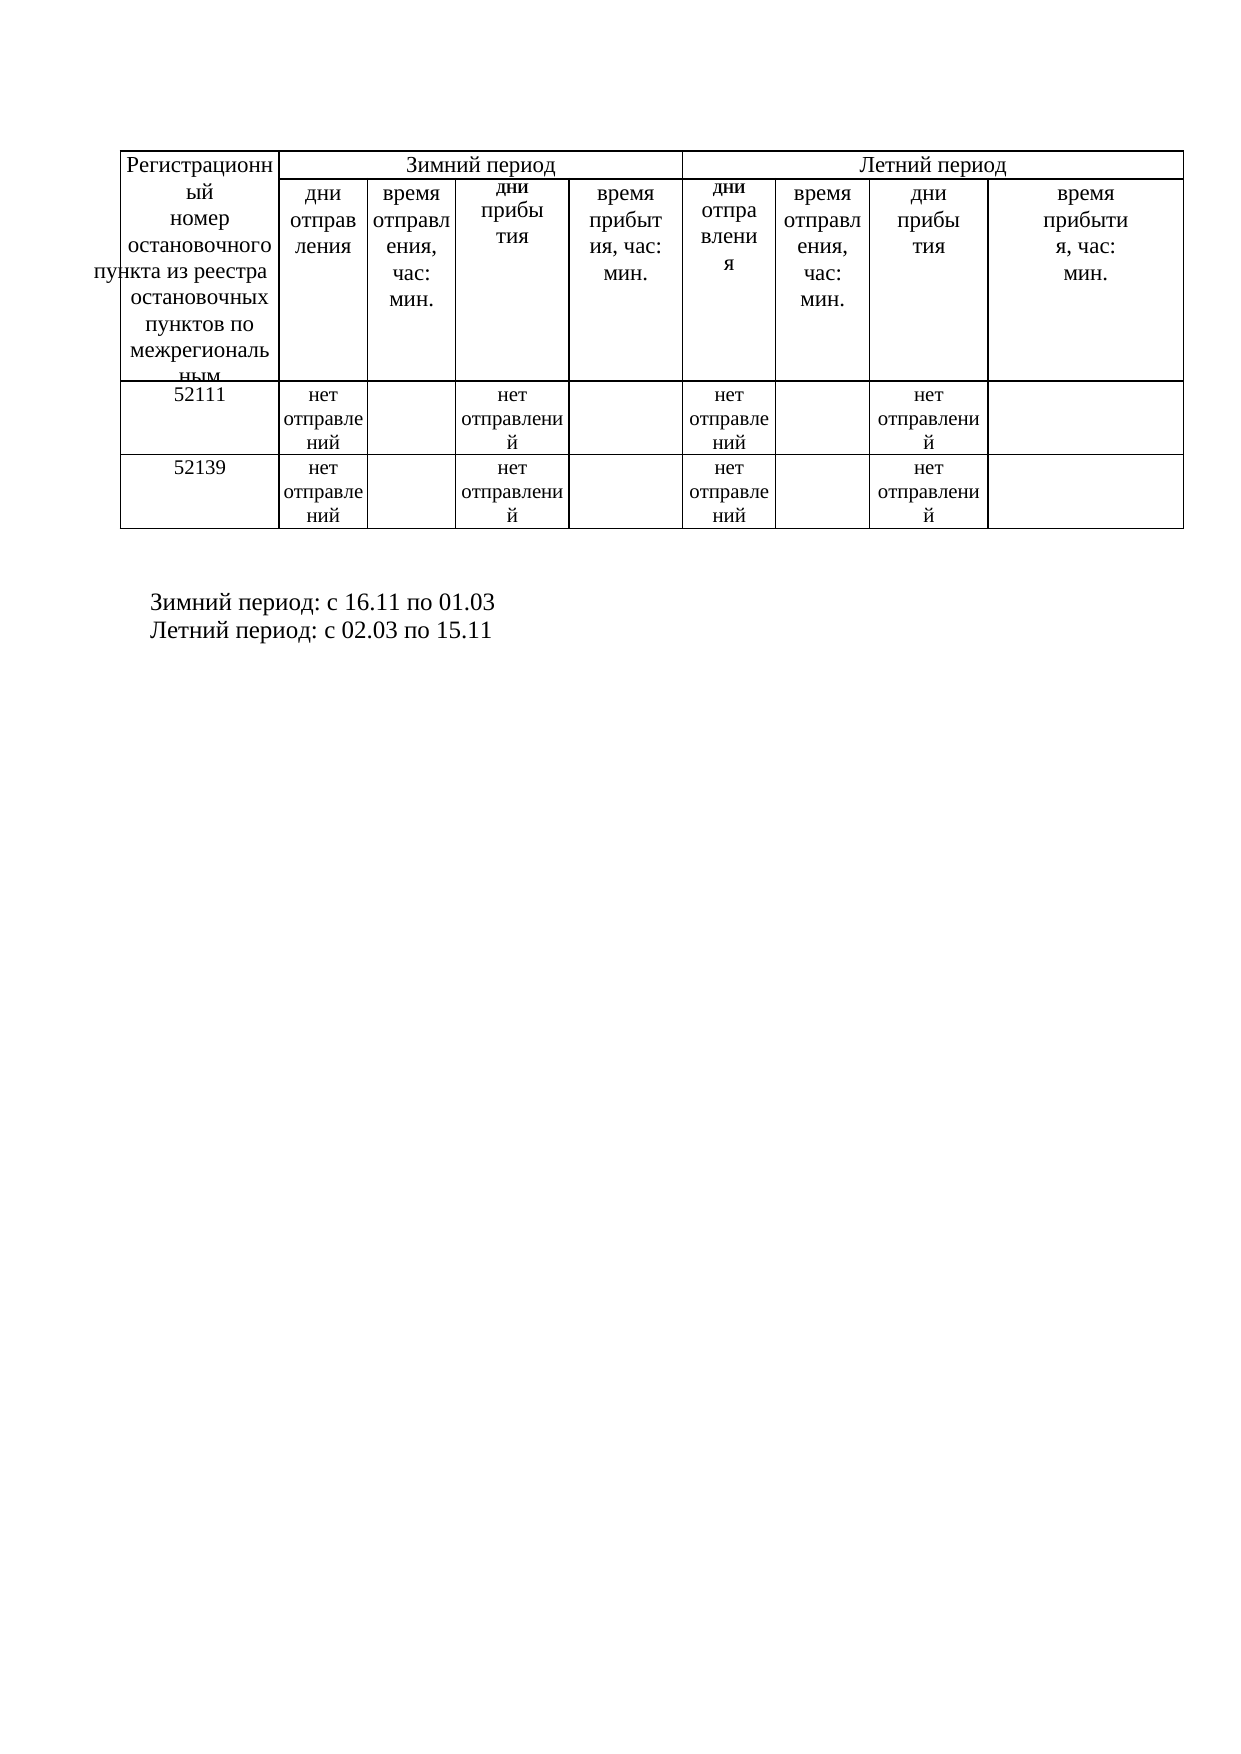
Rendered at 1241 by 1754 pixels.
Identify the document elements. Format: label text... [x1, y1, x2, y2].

table_cell время отправл ения, час: мин. [776, 180, 869, 380]
table_cell нет отправлений [683, 455, 775, 527]
text Летний период: с 02.03 по 15.11 [150, 615, 1090, 644]
table_cell [989, 382, 1183, 454]
table_cell ДНИ прибы тия [456, 180, 568, 380]
table_cell [570, 382, 682, 454]
table_cell 52111 [121, 382, 278, 454]
table_cell дни прибы тия [870, 180, 987, 380]
table_cell нет отправлений [280, 382, 367, 454]
text Зимний период: с 16.11 по 01.03 [150, 587, 1090, 615]
table_cell нет отправлений [870, 382, 987, 454]
table_header Зимний период [280, 152, 682, 178]
table_header Регистрационный номер остановочного пункта из реестра остановочных пунктов по межрегиональным маршрутам регулярных перевозок [121, 152, 278, 380]
table_cell нет отправлений [456, 382, 568, 454]
table_cell время прибыти я, час: мин. [989, 180, 1183, 380]
table_cell [570, 455, 682, 527]
table_cell [989, 455, 1183, 527]
table_header Летний период [683, 152, 1183, 178]
table_cell время отправл ения, час: мин. [368, 180, 455, 380]
table_cell [776, 382, 869, 454]
table_cell время прибыт ия, час: мин. [570, 180, 682, 380]
table_cell нет отправлений [870, 455, 987, 527]
table_cell [776, 455, 869, 527]
table_cell нет отправлений [683, 382, 775, 454]
table_cell нет отправлений [456, 455, 568, 527]
table_cell [368, 455, 455, 527]
table_cell [368, 382, 455, 454]
table_cell нет отправлений [280, 455, 367, 527]
table_cell дни отправ ления [280, 180, 367, 380]
table_cell 52139 [121, 455, 278, 527]
table_cell ДНИ отпра влени я [683, 180, 775, 380]
